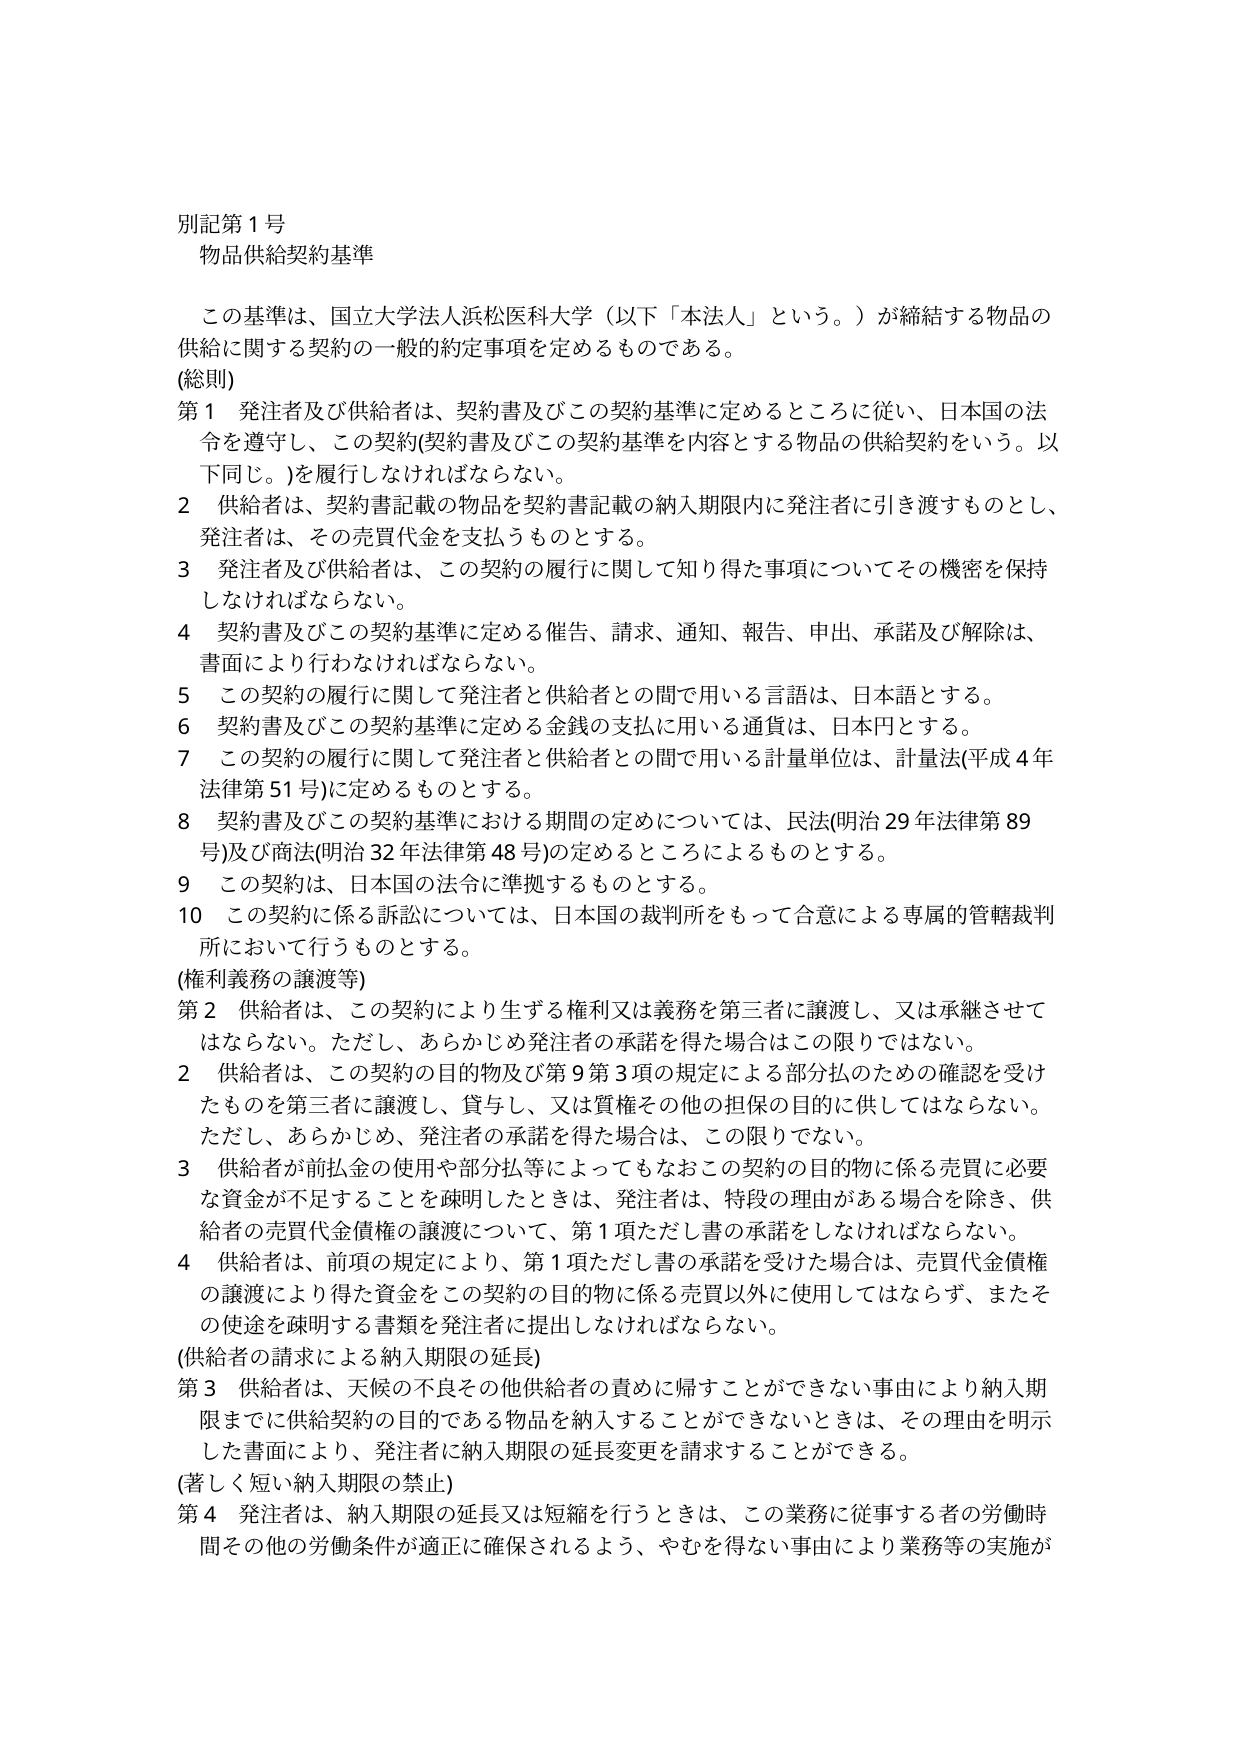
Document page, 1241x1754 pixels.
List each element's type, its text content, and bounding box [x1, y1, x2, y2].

text 10 この契約に係る訴訟については、日本国の裁判所をもって合意による専属的管轄裁判所において行うものとする。 [177, 899, 1063, 962]
text 2 供給者は、契約書記載の物品を契約書記載の納入期限内に発注者に引き渡すものとし、発注者は、その売買代金を支払うものとする。 [177, 489, 1063, 552]
text 3 発注者及び供給者は、この契約の履行に関して知り得た事項についてその機密を保持しなければならない。 [177, 552, 1063, 615]
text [177, 1497, 1063, 1561]
text 5 この契約の履行に関して発注者と供給者との間で用いる言語は、日本語とする。 [177, 678, 1063, 709]
text 4 契約書及びこの契約基準に定める催告、請求、通知、報告、申出、承諾及び解除は、書面により行わなければならない。 [177, 615, 1063, 678]
text 2 供給者は、この契約の目的物及び第9第3項の規定による部分払のための確認を受けたものを第三者に譲渡し、貸与し、又は質権その他の担保の目的に供してはならない。ただし、あらかじめ、発注者の承諾を得た場合は、この限りでない。 [177, 1056, 1063, 1151]
text 8 契約書及びこの契約基準における期間の定めについては、民法(明治29年法律第89号)及び商法(明治32年法律第48号)の定めるところによるものとする。 [177, 804, 1063, 867]
text 4 供給者は、前項の規定により、第1項ただし書の承諾を受けた場合は、売買代金債権の譲渡により得た資金をこの契約の目的物に係る売買以外に使用してはならず、またその使途を疎明する書類を発注者に提出しなければならない。 [177, 1245, 1063, 1340]
text 第2 供給者は、この契約により生ずる権利又は義務を第三者に譲渡し、又は承継させてはならない。ただし、あらかじめ発注者の承諾を得た場合はこの限りではない。 [177, 993, 1063, 1056]
text 7 この契約の履行に関して発注者と供給者との間で用いる計量単位は、計量法(平成4年法律第51号)に定めるものとする。 [177, 741, 1063, 804]
text この基準は、国立大学法人浜松医科大学（以下「本法人」という。）が締結する物品の供給に関する契約の一般的約定事項を定めるものである。 [177, 299, 1063, 362]
text 6 契約書及びこの契約基準に定める金銭の支払に用いる通貨は、日本円とする。 [177, 709, 1063, 741]
text 9 この契約は、日本国の法令に準拠するものとする。 [177, 867, 1063, 899]
text (権利義務の譲渡等) [177, 962, 1063, 993]
text 第1 発注者及び供給者は、契約書及びこの契約基準に定めるところに従い、日本国の法令を遵守し、この契約(契約書及びこの契約基準を内容とする物品の供給契約をいう。以下同じ。)を履行しなければならない。 [177, 394, 1063, 489]
text 物品供給契約基準 [177, 238, 1063, 270]
text 別記第1号 [177, 207, 1063, 238]
text 3 供給者が前払金の使用や部分払等によってもなおこの契約の目的物に係る売買に必要な資金が不足することを疎明したときは、発注者は、特段の理由がある場合を除き、供給者の売買代金債権の譲渡について、第1項ただし書の承諾をしなければならない。 [177, 1151, 1063, 1245]
text (著しく短い納入期限の禁止) [177, 1466, 1063, 1497]
text (供給者の請求による納入期限の延長) [177, 1340, 1063, 1371]
text 第3 供給者は、天候の不良その他供給者の責めに帰すことができない事由により納入期限までに供給契約の目的である物品を納入することができないときは、その理由を明示した書面により、発注者に納入期限の延長変更を請求することができる。 [177, 1371, 1063, 1466]
text (総則) [177, 362, 1063, 394]
